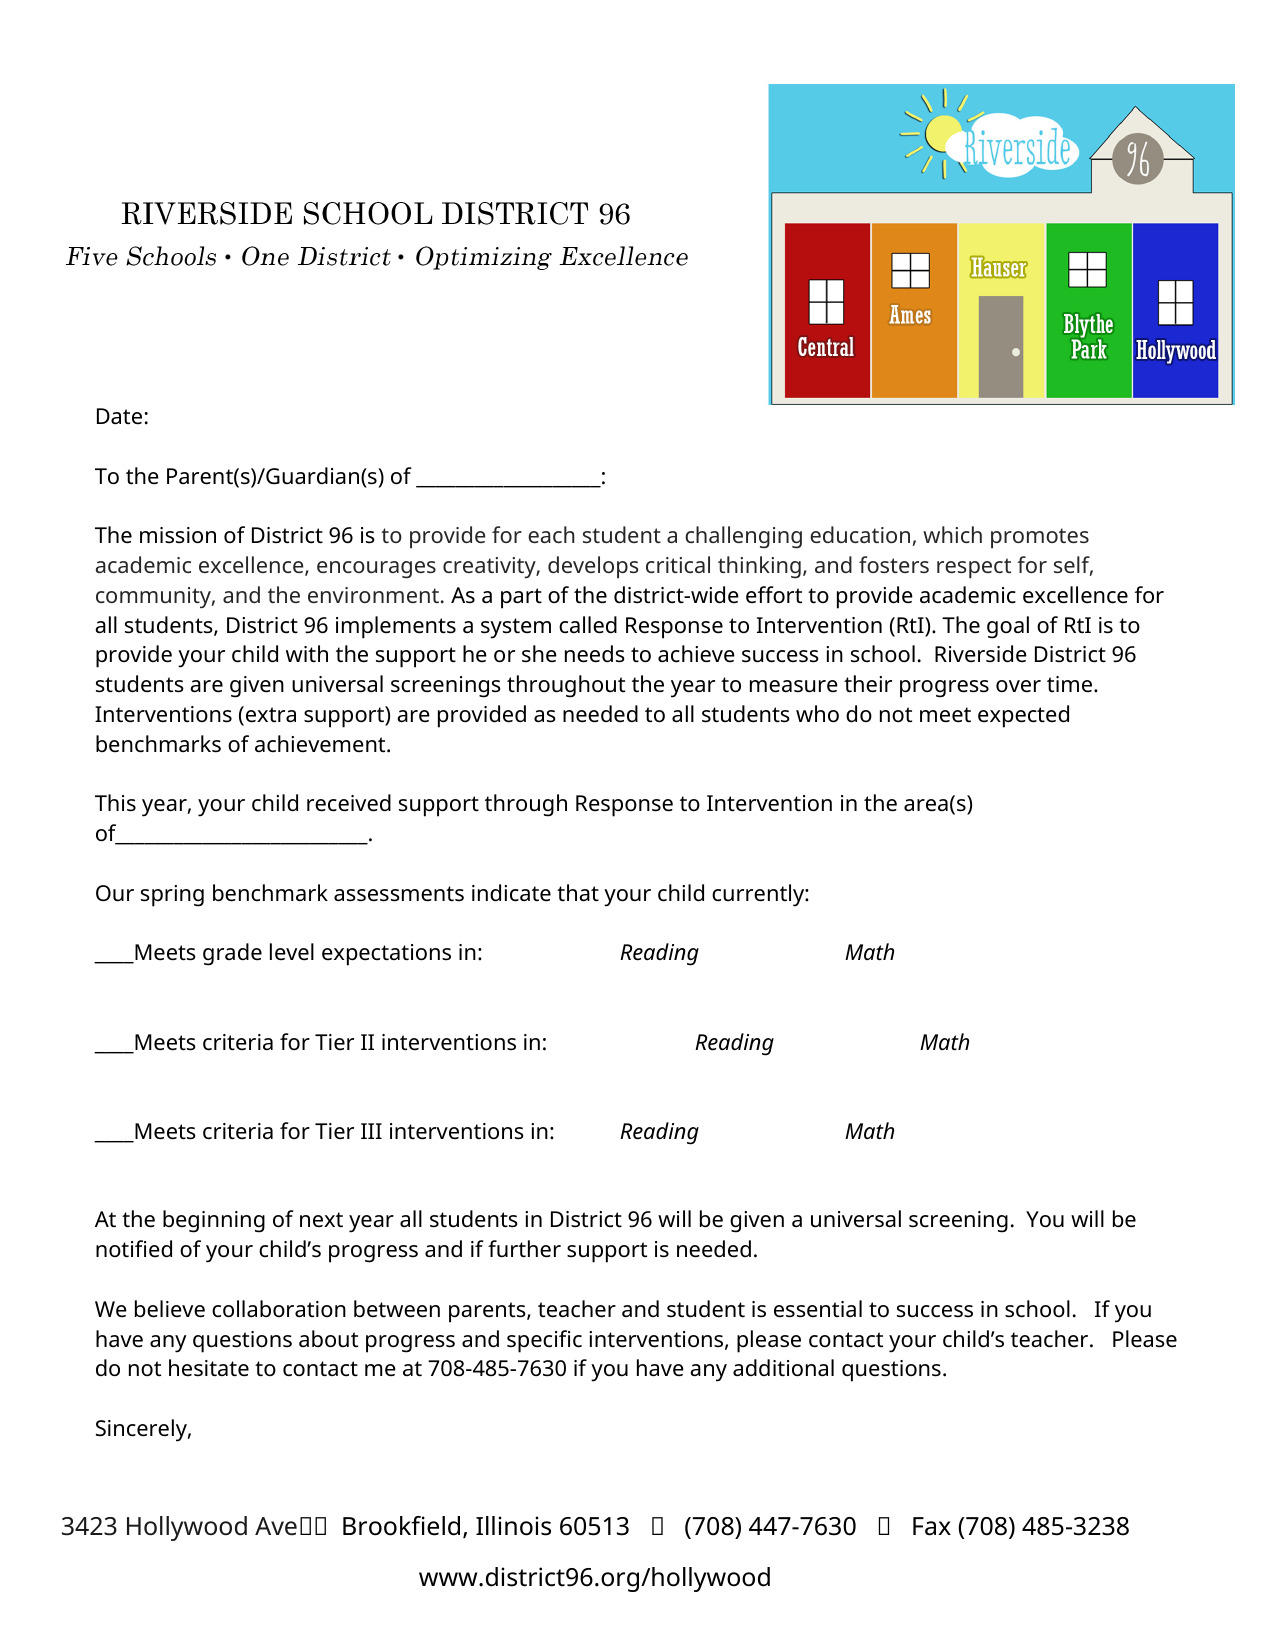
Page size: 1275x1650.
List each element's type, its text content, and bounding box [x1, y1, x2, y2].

text At the beginning of next year all students in District 96 will be given a universal screening. You will be notified of your child’s progress and if further support is needed. [94, 1204, 1181, 1264]
text Sincerely, [94, 1413, 1181, 1443]
text Date: [94, 401, 1181, 431]
text To the Parent(s)/Guardian(s) of ___________________: [94, 461, 1181, 490]
text ____Meets criteria for Tier II interventions in: Reading Math [94, 1027, 1181, 1056]
text This year, your child received support through Response to Intervention in the area(s) of__________________________. [94, 788, 1181, 848]
text ____Meets criteria for Tier III interventions in: Reading Math [94, 1116, 1181, 1146]
text We believe collaboration between parents, teacher and student is essential to success in school. If you have any questions about progress and specific interventions, please contact your child’s teacher. Please do not hesitate to contact me at 708-485-7630 if you have any additional questions. [94, 1294, 1181, 1383]
picture [0, 28, 1275, 433]
text The mission of District 96 is to provide for each student a challenging education, which promotes academic excellence, encourages creativity, develops critical thinking, and fosters respect for self, community, and the environment. As a part of the district-wide effort to provide academic excellence for all students, District 96 implements a system called Response to Intervention (RtI). The goal of RtI is to provide your child with the support he or she needs to achieve success in school. Riverside District 96 students are given universal screenings throughout the year to measure their progress over time. Interventions (extra support) are provided as needed to all students who do not meet expected benchmarks of achievement. [94, 520, 1181, 758]
text Our spring benchmark assessments indicate that your child currently: [94, 878, 1181, 907]
text ____Meets grade level expectations in: Reading Math [94, 937, 1181, 967]
